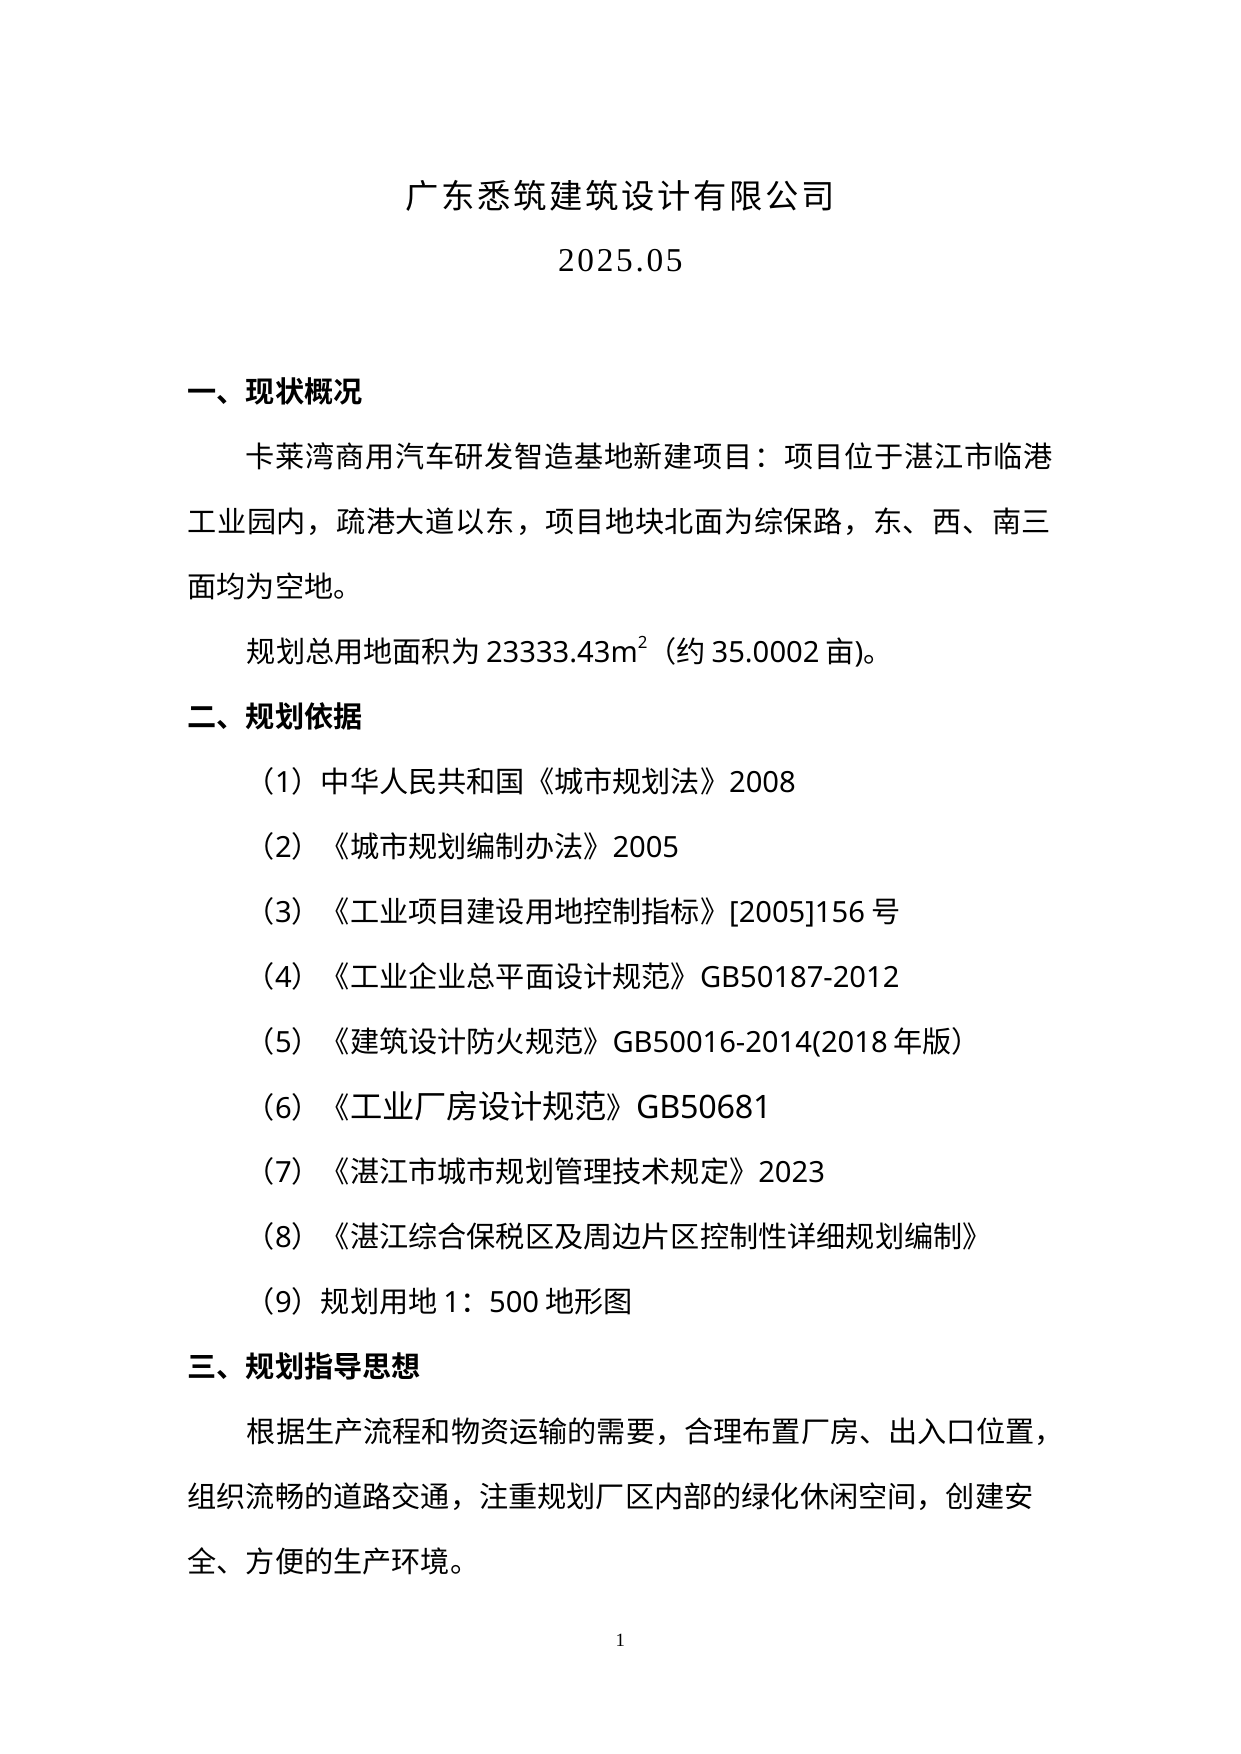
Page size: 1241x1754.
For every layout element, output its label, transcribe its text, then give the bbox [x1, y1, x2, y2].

text 根据生产流程和物资运输的需要，合理布置厂房、出入口位置，组织流畅的道路交通，注重规划厂区内部的绿化休闲空间，创建安全、方便的生产环境。 [187, 1397, 1053, 1592]
text （9）规划用地1：500地形图 [187, 1267, 1053, 1332]
text 三、规划指导思想 [187, 1332, 1053, 1397]
text 卡莱湾商用汽车研发智造基地新建项目：项目位于湛江市临港工业园内，疏港大道以东，项目地块北面为综保路，东、西、南三面均为空地。 [187, 422, 1053, 617]
text （3）《工业项目建设用地控制指标》[2005]156号 [187, 877, 1053, 942]
text （2）《城市规划编制办法》2005 [187, 812, 1053, 877]
text （6）《工业厂房设计规范》GB50681 [187, 1072, 1053, 1137]
text 规划总用地面积为23333.43m2（约35.0002亩)。 [187, 617, 1053, 682]
text 一、现状概况 [187, 357, 1053, 422]
text （8）《湛江综合保税区及周边片区控制性详细规划编制》 [187, 1202, 1053, 1267]
text （1）中华人民共和国《城市规划法》2008 [246, 747, 1053, 812]
text （7）《湛江市城市规划管理技术规定》2023 [187, 1137, 1053, 1202]
text 广东悉筑建筑设计有限公司 [187, 162, 1053, 227]
text 2025.05 [187, 227, 1053, 292]
text 二、规划依据 [187, 682, 1053, 747]
text （4）《工业企业总平面设计规范》GB50187-2012 [187, 942, 1053, 1007]
text （5）《建筑设计防火规范》GB50016-2014(2018年版） [187, 1007, 1053, 1072]
